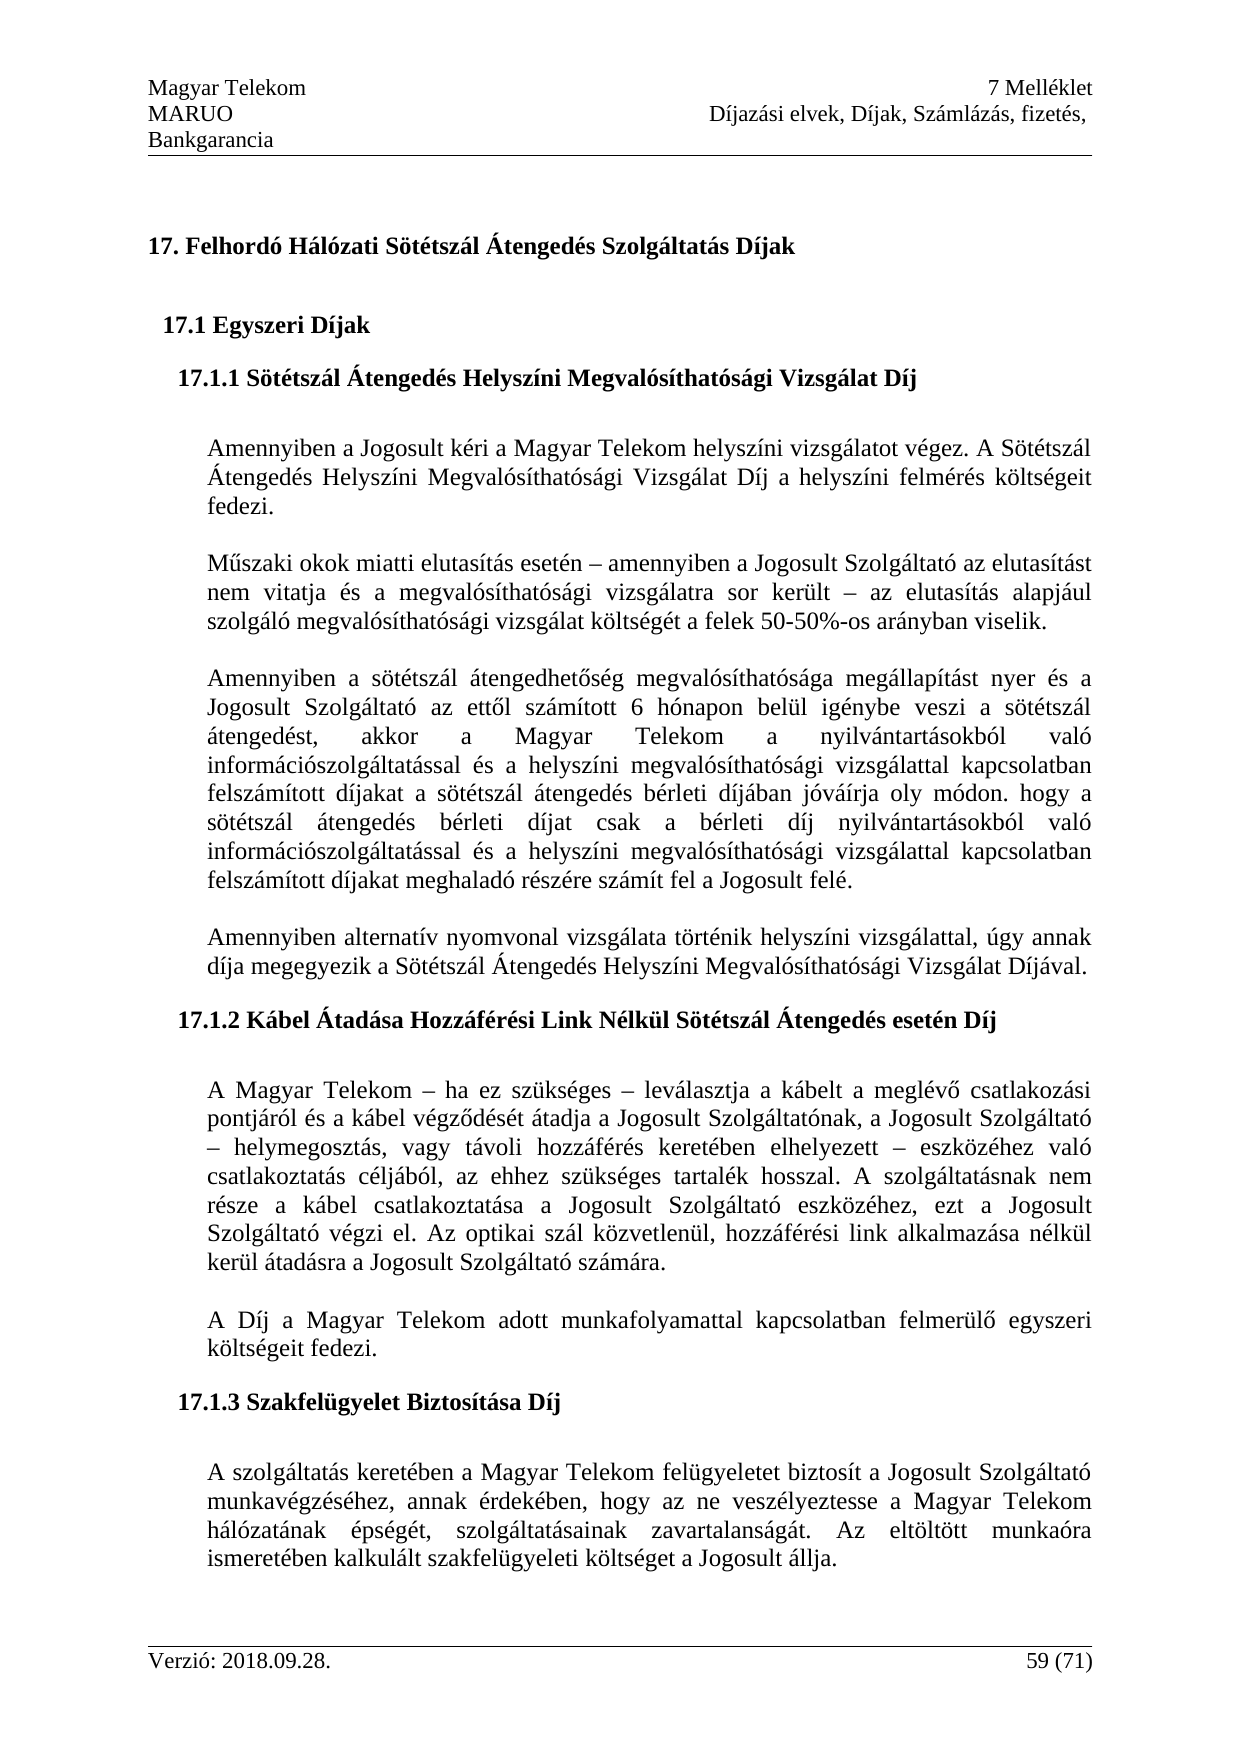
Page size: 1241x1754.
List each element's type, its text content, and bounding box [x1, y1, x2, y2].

subtitle 17. Felhordó Hálózati Sötétszál Átengedés Szolgáltatás Díjak [148, 231, 1092, 260]
subtitle 17.1.2 Kábel Átadása Hozzáférési Link Nélkül Sötétszál Átengedés esetén Díj [177, 1005, 1092, 1033]
subtitle 17.1.3 Szakfelügyelet Biztosítása Díj [177, 1387, 1092, 1416]
text Amennyiben alternatív nyomvonal vizsgálata történik helyszíni vizsgálattal, úgy annak díja megegyezik a Sötétszál Átengedés Helyszíni Megvalósíthatósági Vizsgálat Díjával. [207, 922, 1092, 980]
subtitle 17.1 Egyszeri Díjak [162, 310, 1092, 338]
text Amennyiben a sötétszál átengedhetőség megvalósíthatósága megállapítást nyer és a Jogosult Szolgáltató az ettől számított 6 hónapon belül igénybe veszi a sötétszál átengedést, akkor a Magyar Telekom a nyilvántartásokból való információszolgáltatással és a helyszíni megvalósíthatósági vizsgálattal kapcsolatban felszámított díjakat a sötétszál átengedés bérleti díjában jóváírja oly módon. hogy a sötétszál átengedés bérleti díjat csak a bérleti díj nyilvántartásokból való információszolgáltatással és a helyszíni megvalósíthatósági vizsgálattal kapcsolatban felszámított díjakat meghaladó részére számít fel a Jogosult felé. [207, 663, 1092, 893]
subtitle 17.1.1 Sötétszál Átengedés Helyszíni Megvalósíthatósági Vizsgálat Díj [177, 363, 1092, 392]
text A Díj a Magyar Telekom adott munkafolyamattal kapcsolatban felmerülő egyszeri költségeit fedezi. [207, 1305, 1092, 1362]
text Amennyiben a Jogosult kéri a Magyar Telekom helyszíni vizsgálatot végez. A Sötétszál Átengedés Helyszíni Megvalósíthatósági Vizsgálat Díj a helyszíni felmérés költségeit fedezi. [207, 433, 1092, 520]
text A szolgáltatás keretében a Magyar Telekom felügyeletet biztosít a Jogosult Szolgáltató munkavégzéséhez, annak érdekében, hogy az ne veszélyeztesse a Magyar Telekom hálózatának épségét, szolgáltatásainak zavartalanságát. Az eltöltött munkaóra ismeretében kalkulált szakfelügyeleti költséget a Jogosult állja. [207, 1457, 1092, 1572]
text A Magyar Telekom – ha ez szükséges – leválasztja a kábelt a meglévő csatlakozási pontjáról és a kábel végződését átadja a Jogosult Szolgáltatónak, a Jogosult Szolgáltató – helymegosztás, vagy távoli hozzáférés keretében elhelyezett – eszközéhez való csatlakoztatás céljából, az ehhez szükséges tartalék hosszal. A szolgáltatásnak nem része a kábel csatlakoztatása a Jogosult Szolgáltató eszközéhez, ezt a Jogosult Szolgáltató végzi el. Az optikai szál közvetlenül, hozzáférési link alkalmazása nélkül kerül átadásra a Jogosult Szolgáltató számára. [207, 1075, 1092, 1276]
text Műszaki okok miatti elutasítás esetén – amennyiben a Jogosult Szolgáltató az elutasítást nem vitatja és a megvalósíthatósági vizsgálatra sor került – az elutasítás alapjául szolgáló megvalósíthatósági vizsgálat költségét a felek 50-50%-os arányban viselik. [207, 548, 1092, 635]
